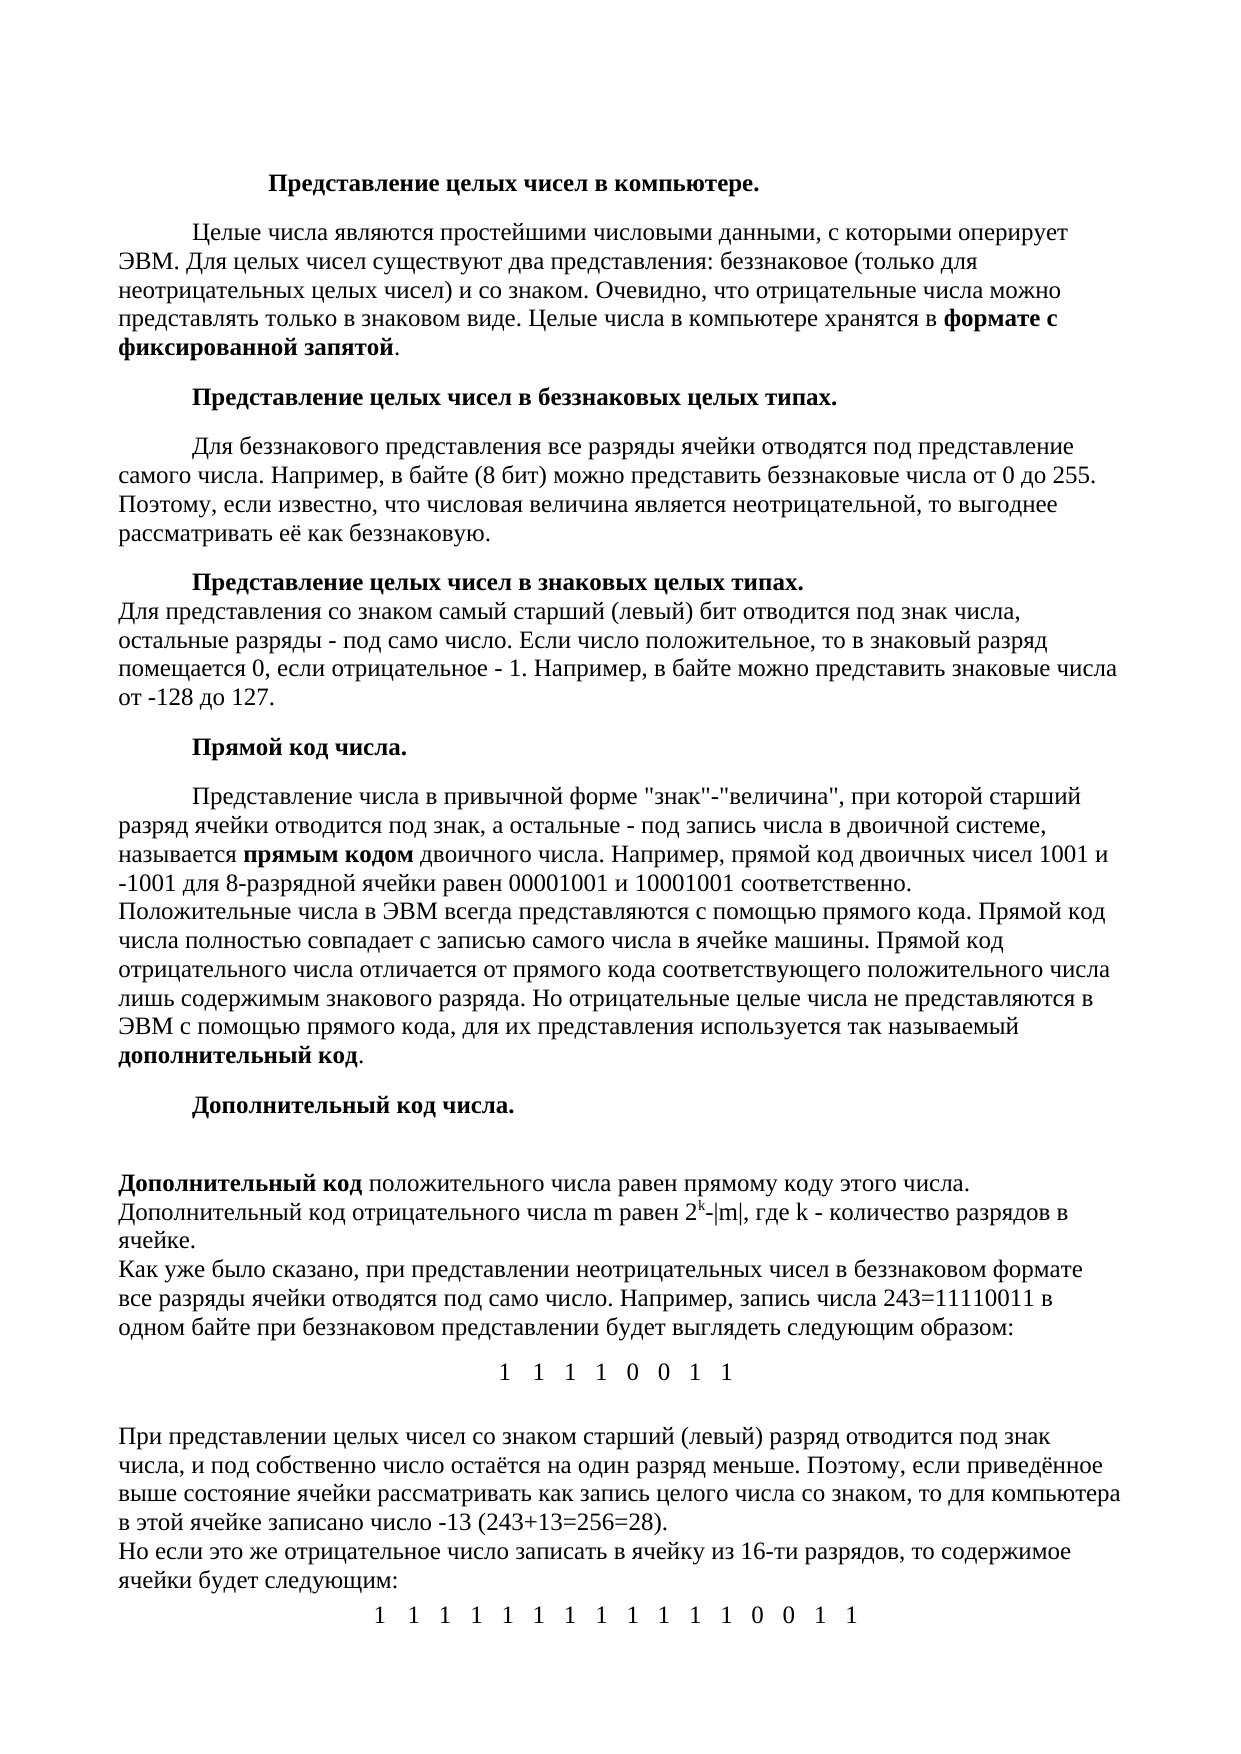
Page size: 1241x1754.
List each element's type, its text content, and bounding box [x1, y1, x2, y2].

table_header 0 [776, 1594, 808, 1635]
table_header 1 [526, 1351, 558, 1392]
text Целые числа являются простейшими числовыми данными, с которыми оперирует ЭВМ. Для целых чисел существуют два представления: беззнаковое (только для неотрицательных целых чисел) и со знаком. Очевидно, что отрицательные числа можно представлять только в знаковом виде. Целые числа в компьютере хранятся в формате с фиксированной запятой. [118, 217, 1122, 361]
text Дополнительный код числа. [192, 1090, 1122, 1118]
table_header 1 [433, 1594, 464, 1635]
text Представление целых чисел в компьютере. [193, 168, 1122, 196]
table_header 1 [714, 1594, 745, 1635]
table_header 1 [558, 1594, 589, 1635]
table_header 1 [839, 1594, 873, 1635]
text При представлении целых чисел со знаком старший (левый) разряд отводится под знак числа, и под собственно число остаётся на один разряд меньше. Поэтому, если приведённое выше состояние ячейки рассматривать как запись целого числа со знаком, то для компьютера в этой ячейке записано число -13 (243+13=256=28). Но если это же отрицательное число записать в ячейку из 16-ти разрядов, то содержимое ячейки будет следующим: [118, 1392, 1122, 1593]
table_header 0 [745, 1594, 776, 1635]
table_header 1 [683, 1351, 714, 1392]
table_header 1 [492, 1351, 526, 1392]
table_header 1 [401, 1594, 432, 1635]
table_header 1 [367, 1594, 401, 1635]
table_header 1 [808, 1594, 839, 1635]
table_header 1 [526, 1594, 557, 1635]
text Представление целых чисел в знаковых целых типах. Для представления со знаком самый старший (левый) бит отводится под знак числа, остальные разряды - под само число. Если число положительное, то в знаковый разряд помещается 0, если отрицательное - 1. Например, в байте можно представить знаковые числа от -128 до 127. [118, 567, 1122, 711]
text Для беззнакового представления все разряды ячейки отводятся под представление самого числа. Например, в байте (8 бит) можно представить беззнаковые числа от 0 до 255. Поэтому, если известно, что числовая величина является неотрицательной, то выгоднее рассматривать её как беззнаковую. [118, 431, 1122, 546]
text Представление числа в привычной форме "знак"-"величина", при которой старший разряд ячейки отводится под знак, а остальные - под запись числа в двоичной системе, называется прямым кодом двоичного числа. Например, прямой код двоичных чисел 1001 и -1001 для 8-разрядной ячейки равен 00001001 и 10001001 соответственно. Положительные числа в ЭВМ всегда представляются с помощью прямого кода. Прямой код числа полностью совпадает с записью самого числа в ячейке машины. Прямой код отрицательного числа отличается от прямого кода соответствующего положительного числа лишь содержимым знакового разряда. Но отрицательные целые числа не представляются в ЭВМ с помощью прямого кода, для их представления используется так называемый дополнительный код. [118, 781, 1122, 1069]
text Дополнительный код положительного числа равен прямому коду этого числа. Дополнительный код отрицательного числа m равен 2k-|m|, где k - количество разрядов в ячейке. Как уже было сказано, при представлении неотрицательных чисел в беззнаковом формате все разряды ячейки отводятся под само число. Например, запись числа 243=11110011 в одном байте при беззнаковом представлении будет выглядеть следующим образом: [118, 1139, 1122, 1341]
table_header 1 [589, 1594, 620, 1635]
table_header 1 [683, 1594, 714, 1635]
table_header 1 [495, 1594, 526, 1635]
text Прямой код числа. [118, 732, 1122, 761]
text Представление целых чисел в беззнаковых целых типах. [118, 382, 1122, 411]
table_header 0 [620, 1351, 651, 1392]
table_header 1 [651, 1594, 683, 1635]
table_header 1 [620, 1594, 651, 1635]
table_header 1 [558, 1351, 589, 1392]
table_header 1 [464, 1594, 495, 1635]
table_header 0 [651, 1351, 682, 1392]
table_header 1 [589, 1351, 620, 1392]
table_header 1 [714, 1351, 748, 1392]
